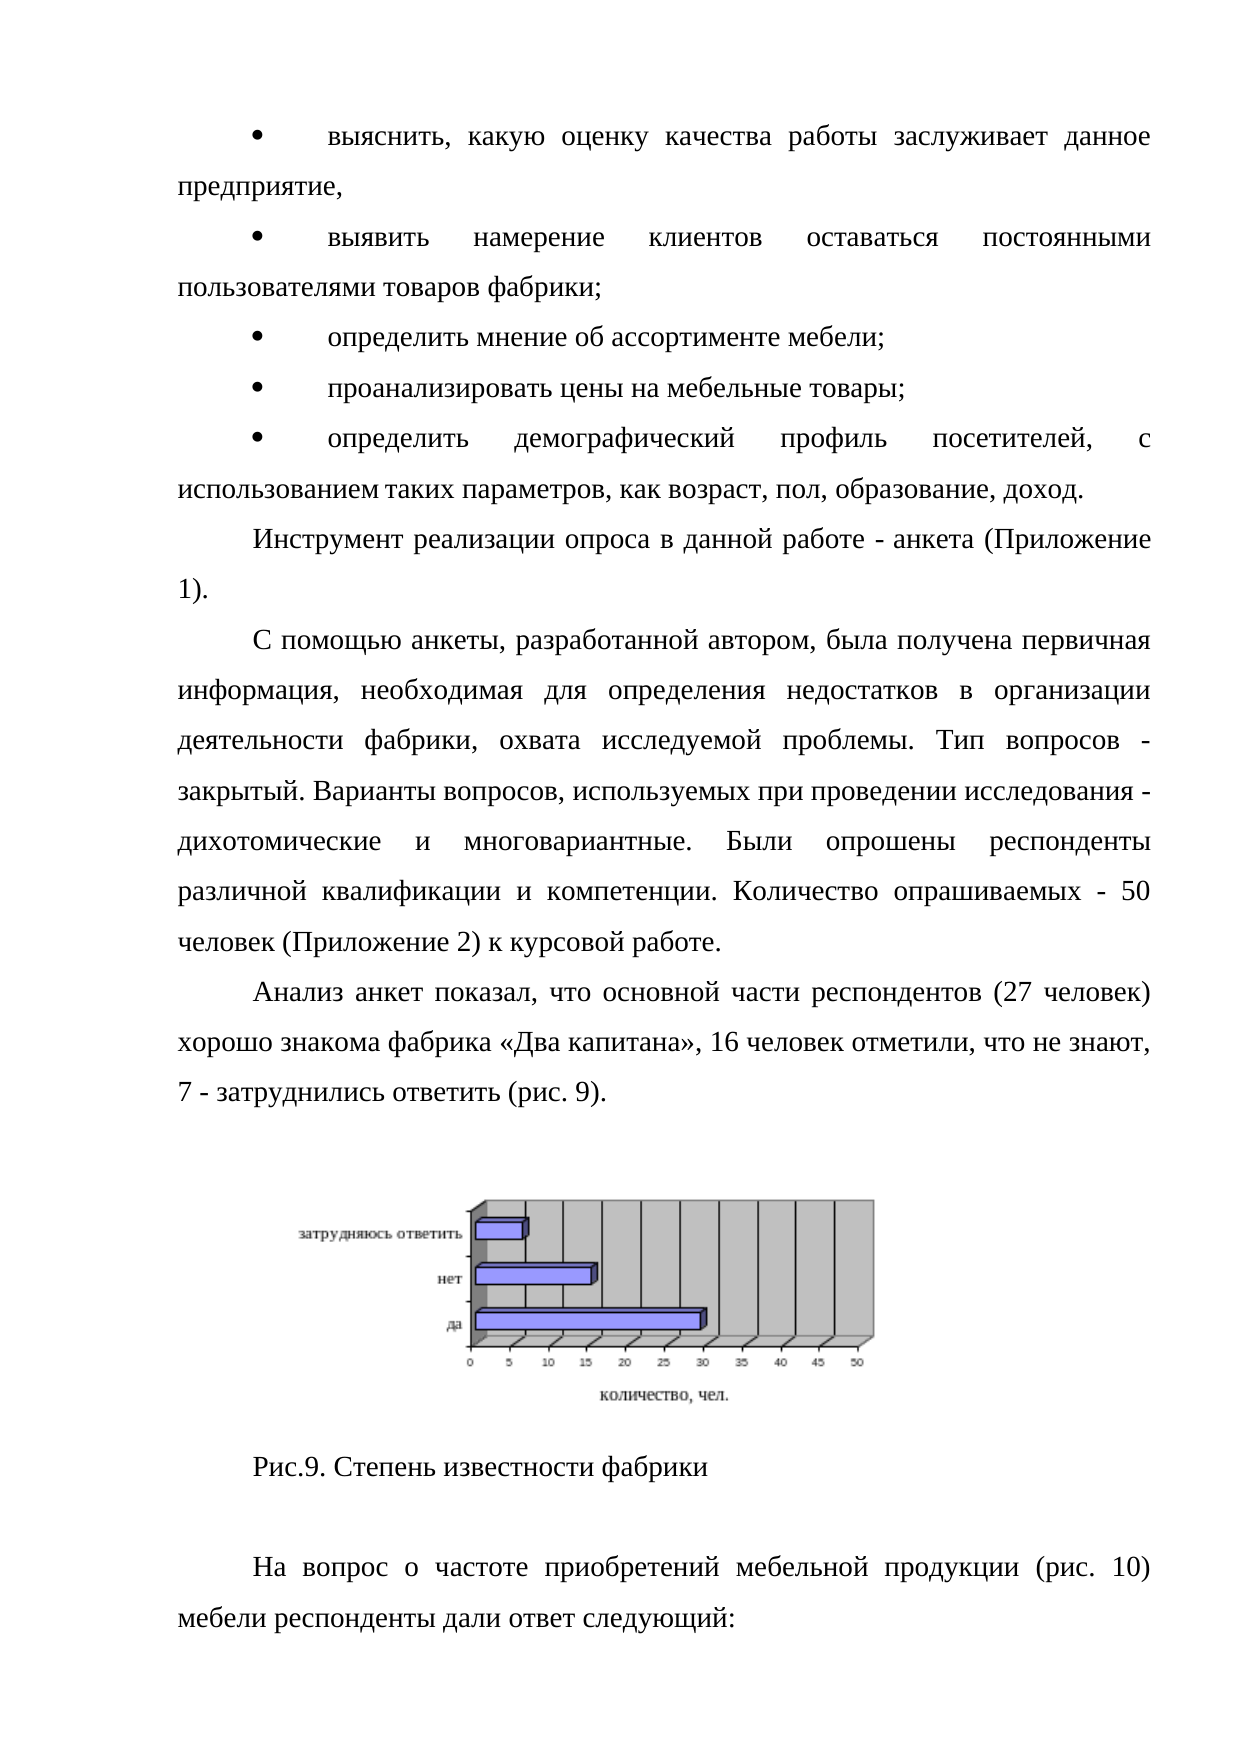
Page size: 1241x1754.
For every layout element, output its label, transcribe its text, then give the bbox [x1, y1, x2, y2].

text Анализ анкет показал, что основной части респондентов (27 человек) хорошо знакома фабрика «Два капитана», 16 человек отметили, что не знают, 7 - затруднились ответить (рис. 9). [177, 974, 1152, 1108]
list выявить намерение клиентов оставаться постоянными пользователями товаров фабрики; [177, 219, 1152, 303]
text Рис.9. Степень известности фабрики [177, 1449, 1152, 1482]
list выяснить, какую оценку качества работы заслуживает данное предприятие, [177, 118, 1152, 202]
text Инструмент реализации опроса в данной работе - анкета (Приложение 1). [177, 521, 1152, 605]
text С помощью анкеты, разработанной автором, была получена первичная информация, необходимая для определения недостатков в организации деятельности фабрики, охвата исследуемой проблемы. Тип вопросов - закрытый. Варианты вопросов, используемых при проведении исследования - дихотомические и многовариантные. Были опрошены респонденты различной квалификации и компетенции. Количество опрашиваемых - 50 человек (Приложение 2) к курсовой работе. [177, 622, 1152, 957]
text На вопрос о частоте приобретений мебельной продукции (рис. 10) мебели респонденты дали ответ следующий: [177, 1549, 1152, 1633]
list определить демографический профиль посетителей, с использованием таких параметров, как возраст, пол, образование, доход. [177, 420, 1152, 504]
list проанализировать цены на мебельные товары; [177, 370, 1152, 404]
list определить мнение об ассортименте мебели; [177, 319, 1152, 353]
